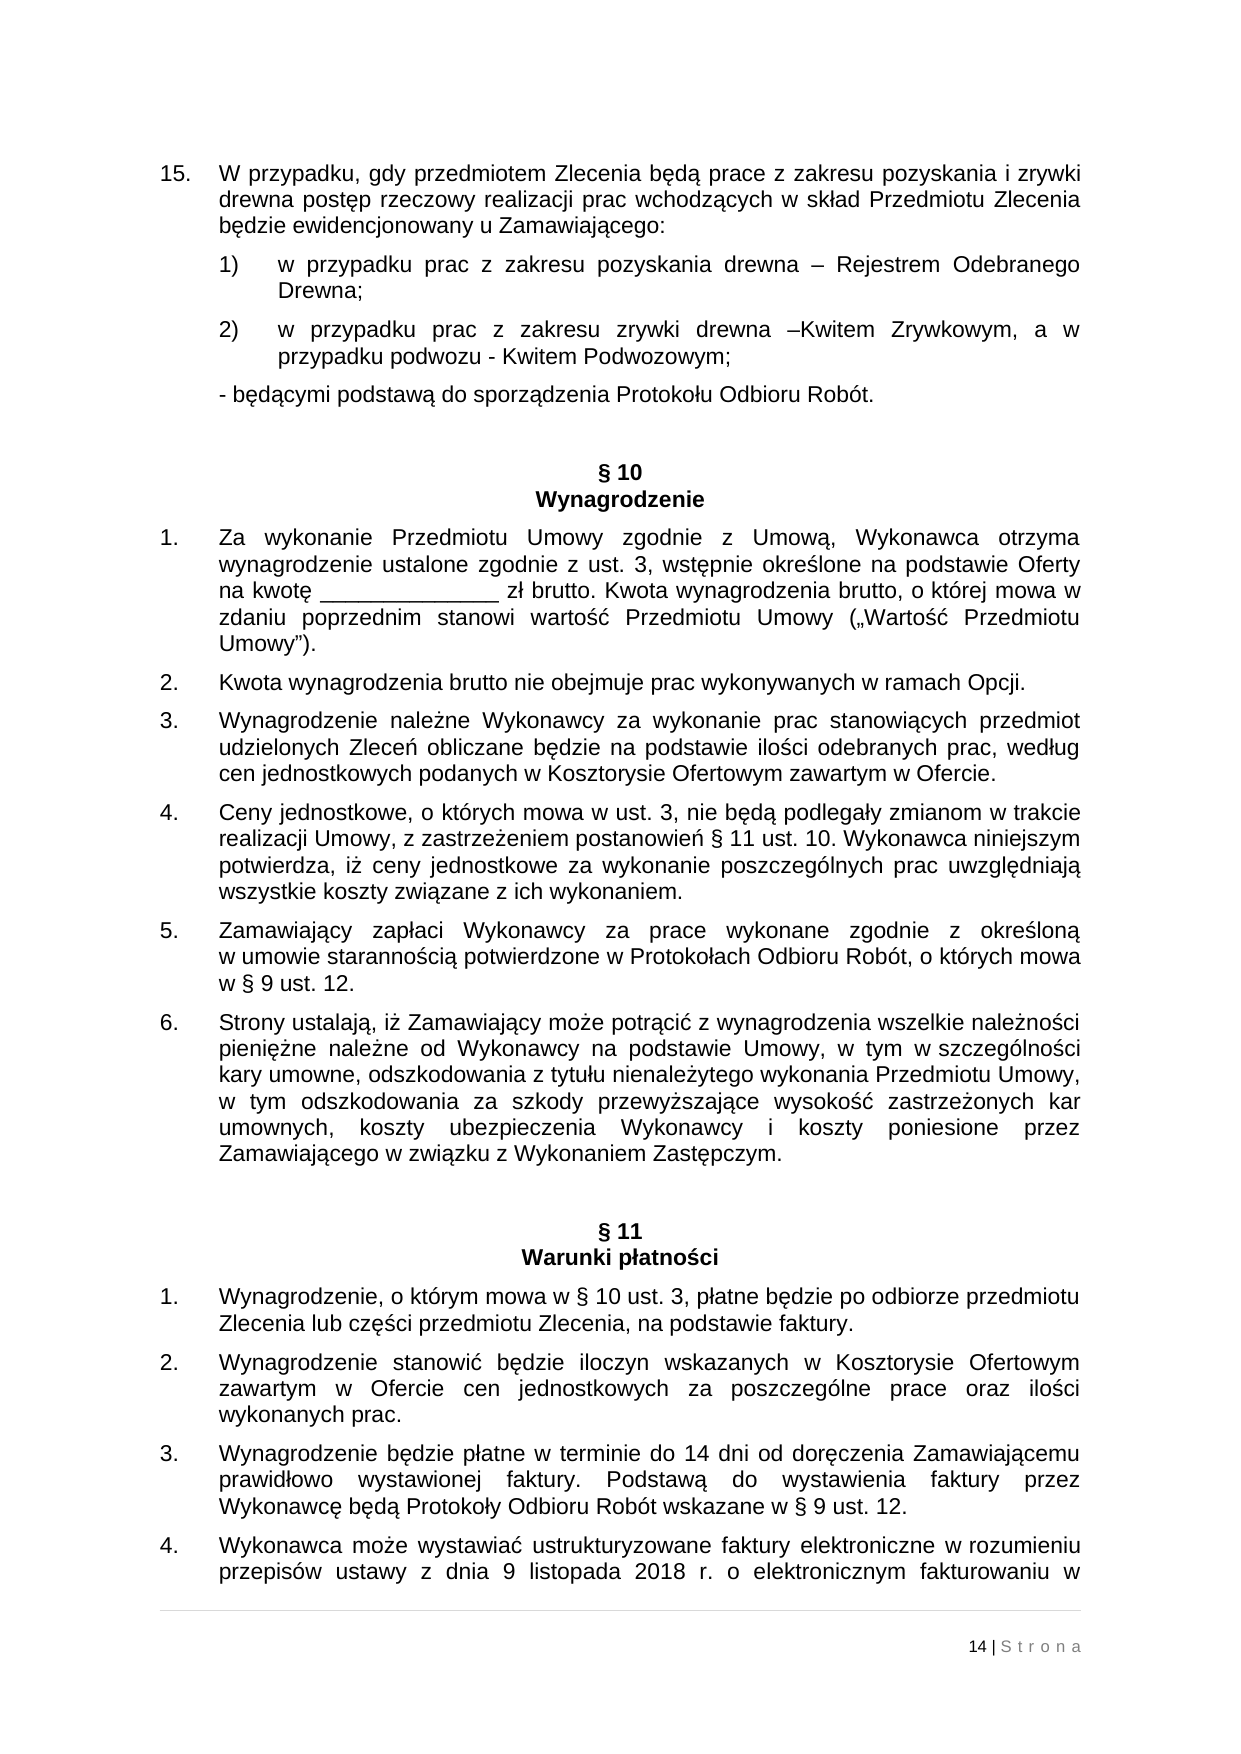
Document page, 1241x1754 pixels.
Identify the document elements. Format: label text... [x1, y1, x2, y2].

text § 11 Warunki płatności [159, 1218, 1081, 1271]
list Wynagrodzenie należne Wykonawcy za wykonanie prac stanowiących przedmiot udzielonych Zleceń obliczane będzie na podstawie ilości odebranych prac, według cen jednostkowych podanych w Kosztorysie Ofertowym zawartym w Ofercie. [159, 707, 1081, 787]
list Strony ustalają, iż Zamawiający może potrącić z wynagrodzenia wszelkie należności pieniężne należne od Wykonawcy na podstawie Umowy, w tym w szczególności kary umowne, odszkodowania z tytułu nienależytego wykonania Przedmiotu Umowy, w tym odszkodowania za szkody przewyższające wysokość zastrzeżonych kar umownych, koszty ubezpieczenia Wykonawcy i koszty poniesione przez Zamawiającego w związku z Wykonaniem Zastępczym. [159, 1008, 1081, 1167]
text - będącymi podstawą do sporządzenia Protokołu Odbioru Robót. [218, 381, 1081, 408]
list Wynagrodzenie stanowić będzie iloczyn wskazanych w Kosztorysie Ofertowym zawartym w Ofercie cen jednostkowych za poszczególne prace oraz ilości wykonanych prac. [159, 1348, 1081, 1427]
list w przypadku prac z zakresu zrywki drewna –Kwitem Zrywkowym, a w przypadku podwozu - Kwitem Podwozowym; [218, 316, 1081, 369]
list Ceny jednostkowe, o których mowa w ust. 3, nie będą podlegały zmianom w trakcie realizacji Umowy, z zastrzeżeniem postanowień § 11 ust. 10. Wykonawca niniejszym potwierdza, iż ceny jednostkowe za wykonanie poszczególnych prac uwzględniają wszystkie koszty związane z ich wykonaniem. [159, 799, 1081, 904]
list Za wykonanie Przedmiotu Umowy zgodnie z Umową, Wykonawca otrzyma wynagrodzenie ustalone zgodnie z ust. 3, wstępnie określone na podstawie Oferty na kwotę ______________ zł brutto. Kwota wynagrodzenia brutto, o której mowa w zdaniu poprzednim stanowi wartość Przedmiotu Umowy („Wartość Przedmiotu Umowy”). [159, 524, 1081, 656]
list Wynagrodzenie, o którym mowa w § 10 ust. 3, płatne będzie po odbiorze przedmiotu Zlecenia lub części przedmiotu Zlecenia, na podstawie faktury. [159, 1283, 1081, 1336]
list Wynagrodzenie będzie płatne w terminie do 14 dni od doręczenia Zamawiającemu prawidłowo wystawionej faktury. Podstawą do wystawienia faktury przez Wykonawcę będą Protokoły Odbioru Robót wskazane w § 9 ust. 12. [159, 1440, 1081, 1519]
list w przypadku prac z zakresu pozyskania drewna – Rejestrem Odebranego Drewna; [218, 251, 1081, 304]
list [159, 1532, 1081, 1584]
list W przypadku, gdy przedmiotem Zlecenia będą prace z zakresu pozyskania i zrywki drewna postęp rzeczowy realizacji prac wchodzących w skład Przedmiotu Zlecenia będzie ewidencjonowany u Zamawiającego: [159, 159, 1081, 238]
text § 10 Wynagrodzenie [159, 459, 1081, 512]
list Kwota wynagrodzenia brutto nie obejmuje prac wykonywanych w ramach Opcji. [159, 669, 1081, 695]
list Zamawiający zapłaci Wykonawcy za prace wykonane zgodnie z określoną w umowie starannością potwierdzone w Protokołach Odbioru Robót, o których mowa w § 9 ust. 12. [159, 917, 1081, 996]
